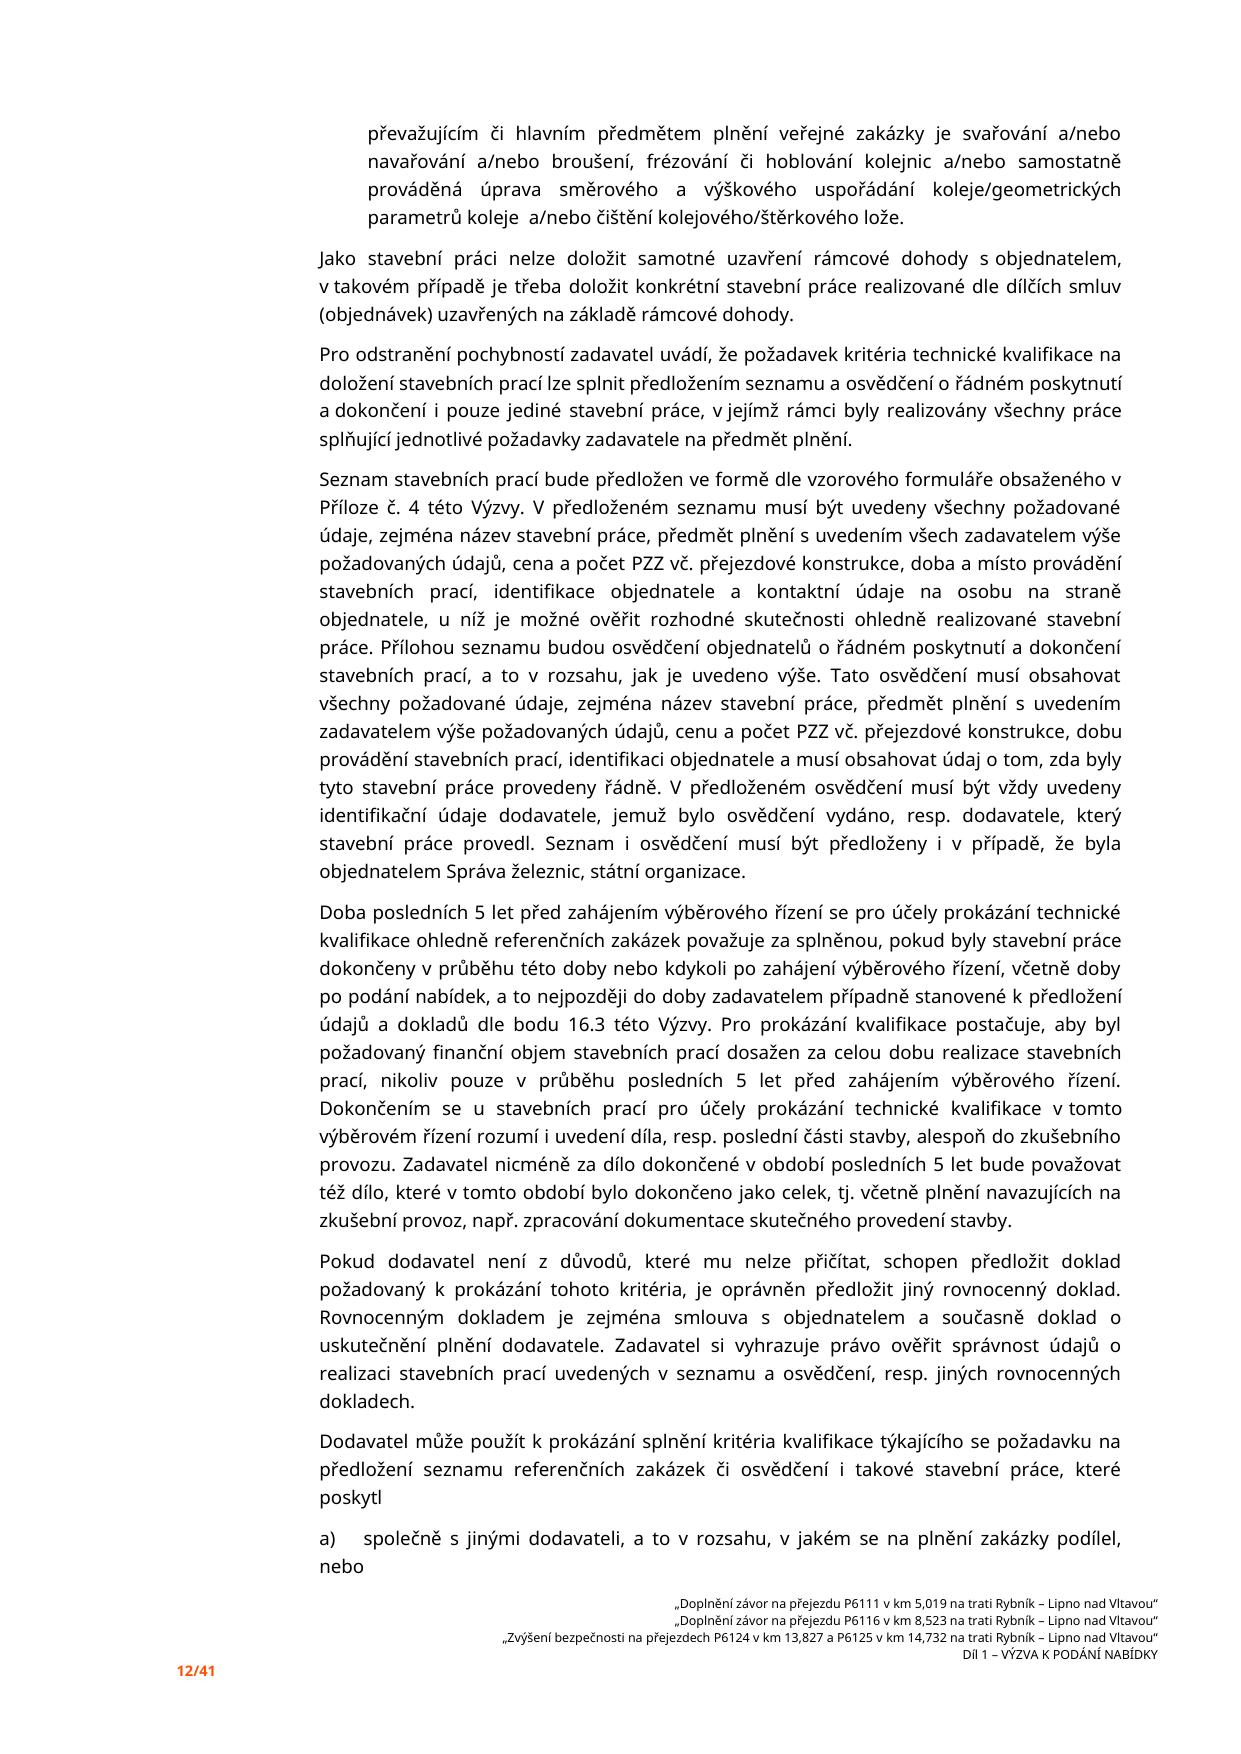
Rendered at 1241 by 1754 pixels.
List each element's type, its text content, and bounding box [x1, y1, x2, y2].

text Dodavatel může použít k prokázání splnění kritéria kvalifikace týkajícího se požadavku na předložení seznamu referenčních zakázek či osvědčení i takové stavební práce, které poskytl [319, 1428, 1122, 1510]
text Pokud dodavatel není z důvodů, které mu nelze přičítat, schopen předložit doklad požadovaný k prokázání tohoto kritéria, je oprávněn předložit jiný rovnocenný doklad. Rovnocenným dokladem je zejména smlouva s objednatelem a současně doklad o uskutečnění plnění dodavatele. Zadavatel si vyhrazuje právo ověřit správnost údajů o realizaci stavebních prací uvedených v seznamu a osvědčení, resp. jiných rovnocenných dokladech. [319, 1248, 1122, 1413]
text Jako stavební práci nelze doložit samotné uzavření rámcové dohody s objednatelem, v takovém případě je třeba doložit konkrétní stavební práce realizované dle dílčích smluv (objednávek) uzavřených na základě rámcové dohody. [319, 245, 1122, 327]
text Pro odstranění pochybností zadavatel uvádí, že požadavek kritéria technické kvalifikace na doložení stavebních prací lze splnit předložením seznamu a osvědčení o řádném poskytnutí a dokončení i pouze jediné stavební práce, v jejímž rámci byly realizovány všechny práce splňující jednotlivé požadavky zadavatele na předmět plnění. [319, 342, 1122, 451]
text Doba posledních 5 let před zahájením výběrového řízení se pro účely prokázání technické kvalifikace ohledně referenčních zakázek považuje za splněnou, pokud byly stavební práce dokončeny v průběhu této doby nebo kdykoli po zahájení výběrového řízení, včetně doby po podání nabídek, a to nejpozději do doby zadavatelem případně stanovené k předložení údajů a dokladů dle bodu 16.3 této Výzvy. Pro prokázání kvalifikace postačuje, aby byl požadovaný finanční objem stavebních prací dosažen za celou dobu realizace stavebních prací, nikoliv pouze v průběhu posledních 5 let před zahájením výběrového řízení. Dokončením se u stavebních prací pro účely prokázání technické kvalifikace v tomto výběrovém řízení rozumí i uvedení díla, resp. poslední části stavby, alespoň do zkušebního provozu. Zadavatel nicméně za dílo dokončené v období posledních 5 let bude považovat též dílo, které v tomto období bylo dokončeno jako celek, tj. včetně plnění navazujících na zkušební provoz, např. zpracování dokumentace skutečného provedení stavby. [319, 899, 1122, 1233]
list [330, 121, 1122, 230]
text Seznam stavebních prací bude předložen ve formě dle vzorového formuláře obsaženého v Příloze č. 4 této Výzvy. V předloženém seznamu musí být uvedeny všechny požadované údaje, zejména název stavební práce, předmět plnění s uvedením všech zadavatelem výše požadovaných údajů, cena a počet PZZ vč. přejezdové konstrukce, doba a místo provádění stavebních prací, identifikace objednatele a kontaktní údaje na osobu na straně objednatele, u níž je možné ověřit rozhodné skutečnosti ohledně realizované stavební práce. Přílohou seznamu budou osvědčení objednatelů o řádném poskytnutí a dokončení stavebních prací, a to v rozsahu, jak je uvedeno výše. Tato osvědčení musí obsahovat všechny požadované údaje, zejména název stavební práce, předmět plnění s uvedením zadavatelem výše požadovaných údajů, cenu a počet PZZ vč. přejezdové konstrukce, dobu provádění stavebních prací, identifikaci objednatele a musí obsahovat údaj o tom, zda byly tyto stavební práce provedeny řádně. V předloženém osvědčení musí být vždy uvedeny identifikační údaje dodavatele, jemuž bylo osvědčení vydáno, resp. dodavatele, který stavební práce provedl. Seznam i osvědčení musí být předloženy i v případě, že byla objednatelem Správa železnic, státní organizace. [319, 466, 1122, 884]
text a) společně s jinými dodavateli, a to v rozsahu, v jakém se na plnění zakázky podílel, nebo [319, 1525, 1122, 1579]
